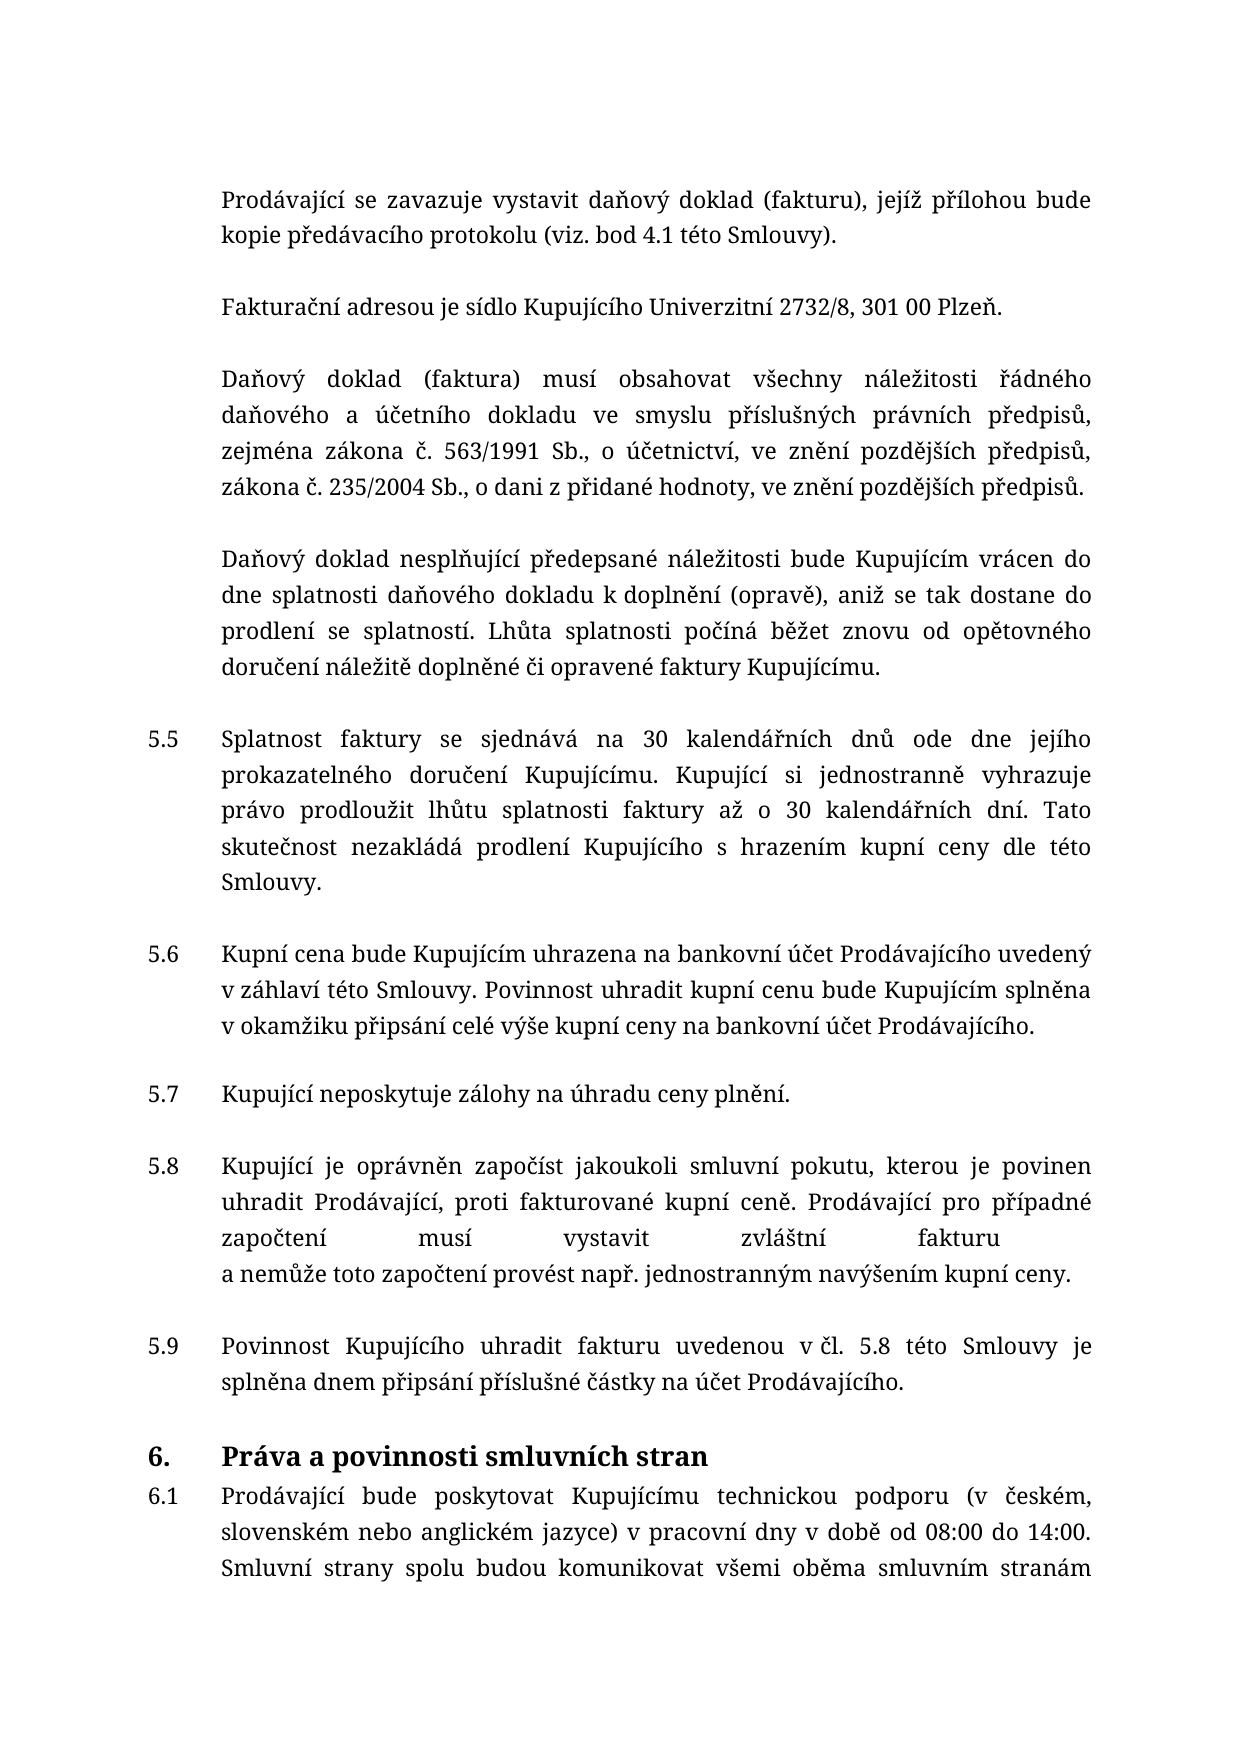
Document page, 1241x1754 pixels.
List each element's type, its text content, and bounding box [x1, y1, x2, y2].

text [148, 1480, 1093, 1583]
text Prodávající se zavazuje vystavit daňový doklad (fakturu), jejíž přílohou bude kopie předávacího protokolu (viz. bod 4.1 této Smlouvy). [221, 183, 1093, 251]
text Fakturační adresou je sídlo Kupujícího Univerzitní 2732/8, 301 00 Plzeň. [221, 291, 1093, 323]
text Daňový doklad nesplňující předepsané náležitosti bude Kupujícím vrácen do dne splatnosti daňového dokladu k doplnění (opravě), aniž se tak dostane do prodlení se splatností. Lhůta splatnosti počíná běžet znovu od opětovného doručení náležitě doplněné či opravené faktury Kupujícímu. [221, 543, 1093, 682]
text 5.6 Kupní cena bude Kupujícím uhrazena na bankovní účet Prodávajícího uvedený v záhlaví této Smlouvy. Povinnost uhradit kupní cenu bude Kupujícím splněna v okamžiku připsání celé výše kupní ceny na bankovní účet Prodávajícího. [148, 938, 1093, 1041]
text 5.8 Kupující je oprávněn započíst jakoukoli smluvní pokutu, kterou je povinen uhradit Prodávající, proti fakturované kupní ceně. Prodávající pro případné započtení musí vystavit zvláštní fakturu a nemůže toto započtení provést např. jednostranným navýšením kupní ceny. [148, 1150, 1093, 1289]
text 5.5 Splatnost faktury se sjednává na 30 kalendářních dnů ode dne jejího prokazatelného doručení Kupujícímu. Kupující si jednostranně vyhrazuje právo prodloužit lhůtu splatnosti faktury až o 30 kalendářních dní. Tato skutečnost nezakládá prodlení Kupujícího s hrazením kupní ceny dle této Smlouvy. [148, 723, 1093, 898]
text 5.9 Povinnost Kupujícího uhradit fakturu uvedenou v čl. 5.8 této Smlouvy je splněna dnem připsání příslušné částky na účet Prodávajícího. [148, 1330, 1093, 1397]
text Daňový doklad (faktura) musí obsahovat všechny náležitosti řádného daňového a účetního dokladu ve smyslu příslušných právních předpisů, zejména zákona č. 563/1991 Sb., o účetnictví, ve znění pozdějších předpisů, zákona č. 235/2004 Sb., o dani z přidané hodnoty, ve znění pozdějších předpisů. [221, 363, 1093, 502]
text 6. Práva a povinnosti smluvních stran [148, 1438, 1093, 1474]
text 5.7 Kupující neposkytuje zálohy na úhradu ceny plnění. [148, 1078, 1093, 1109]
